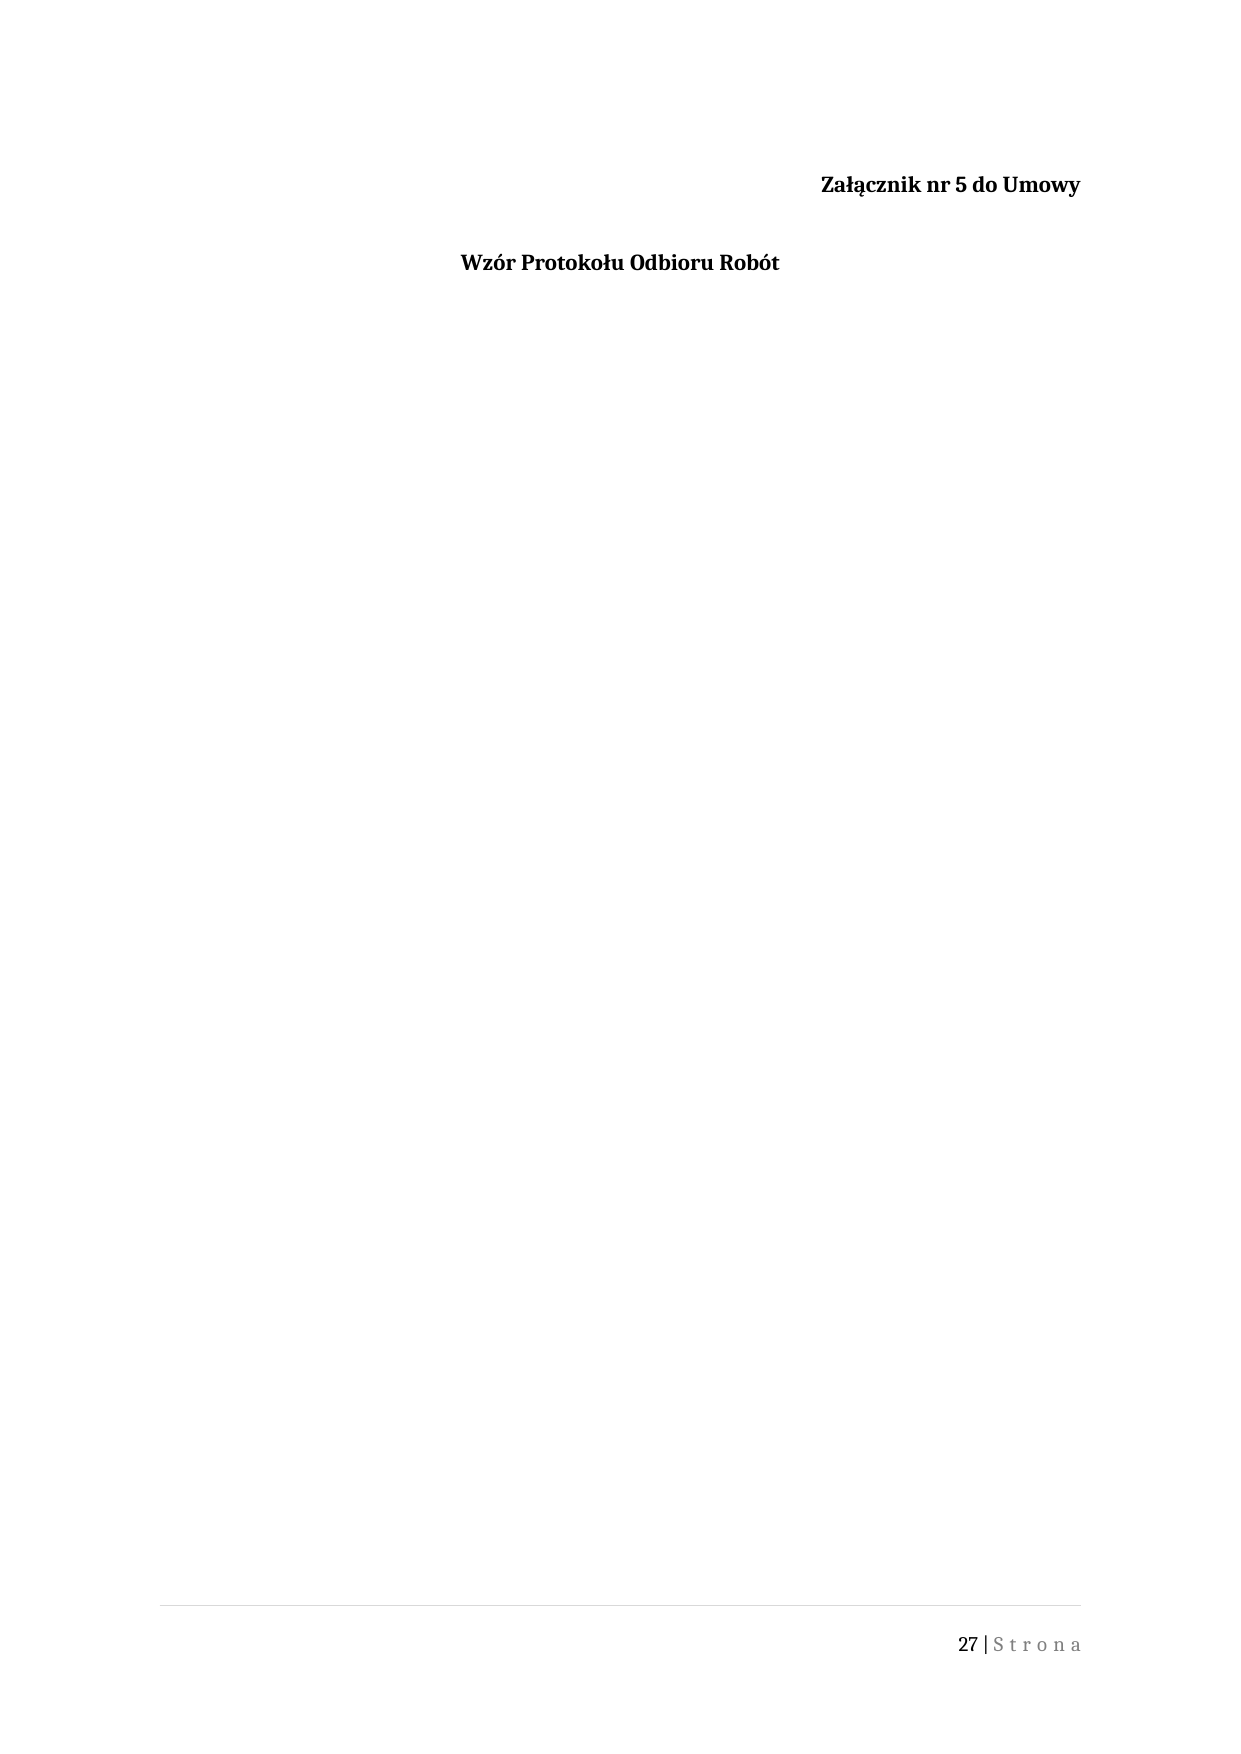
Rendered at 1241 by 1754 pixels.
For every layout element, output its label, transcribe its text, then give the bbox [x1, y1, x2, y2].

text Załącznik nr 5 do Umowy [159, 172, 1081, 198]
text Wzór Protokołu Odbioru Robót [159, 250, 1081, 276]
